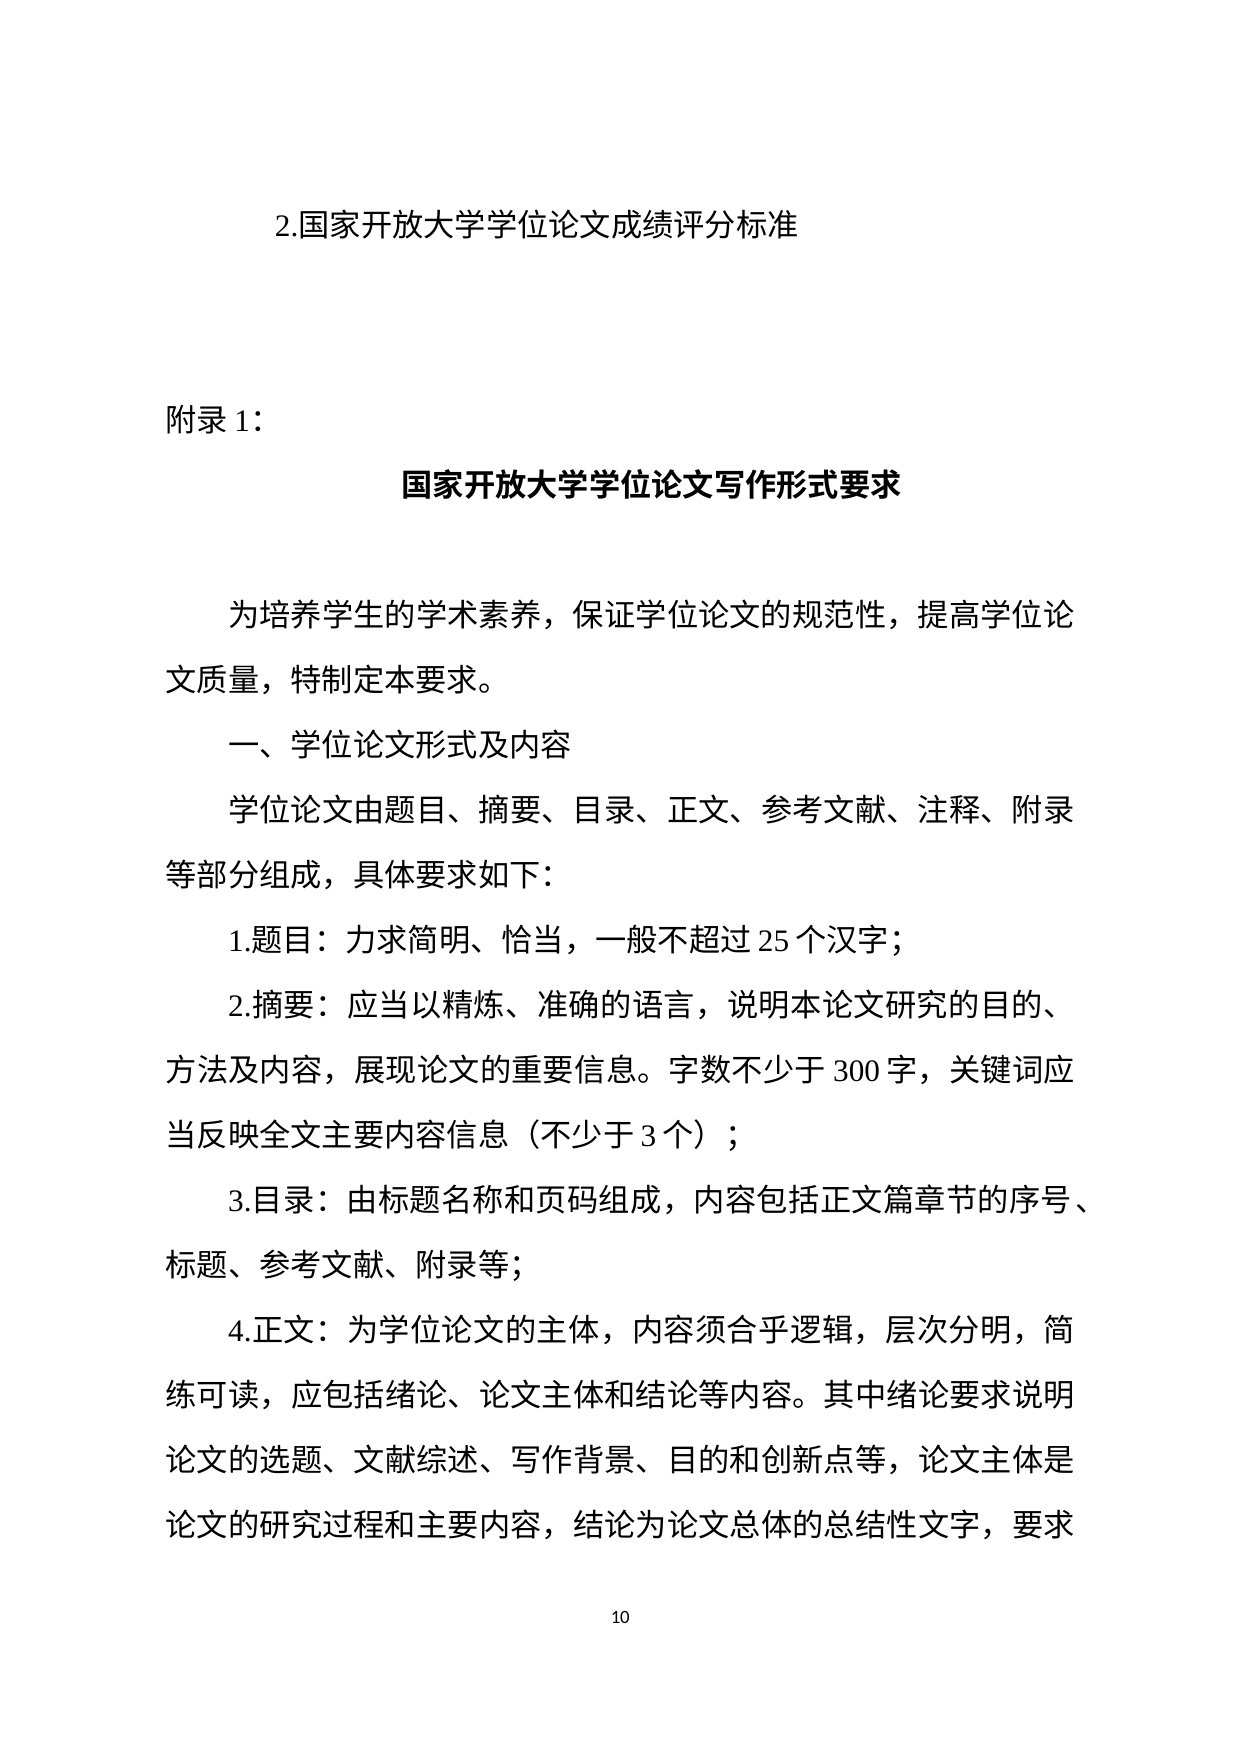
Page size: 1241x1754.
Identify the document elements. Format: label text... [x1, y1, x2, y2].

text 为培养学生的学术素养，保证学位论文的规范性，提高学位论文质量，特制定本要求。 [165, 580, 1075, 710]
text 3.目录：由标题名称和页码组成，内容包括正文篇章节的序号、标题、参考文献、附录等； [165, 1165, 1075, 1295]
text 1.题目：力求简明、恰当，一般不超过25个汉字； [165, 905, 1075, 970]
text 一、学位论文形式及内容 [165, 710, 1075, 775]
text 2.摘要：应当以精炼、准确的语言，说明本论文研究的目的、方法及内容，展现论文的重要信息。字数不少于300字，关键词应当反映全文主要内容信息（不少于3个）； [165, 970, 1075, 1165]
text 附录1： [165, 385, 1075, 450]
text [165, 1295, 1075, 1555]
text 学位论文由题目、摘要、目录、正文、参考文献、注释、附录等部分组成，具体要求如下： [165, 775, 1075, 905]
text 2.国家开放大学学位论文成绩评分标准 [165, 190, 1075, 255]
text 国家开放大学学位论文写作形式要求 [165, 450, 1075, 515]
